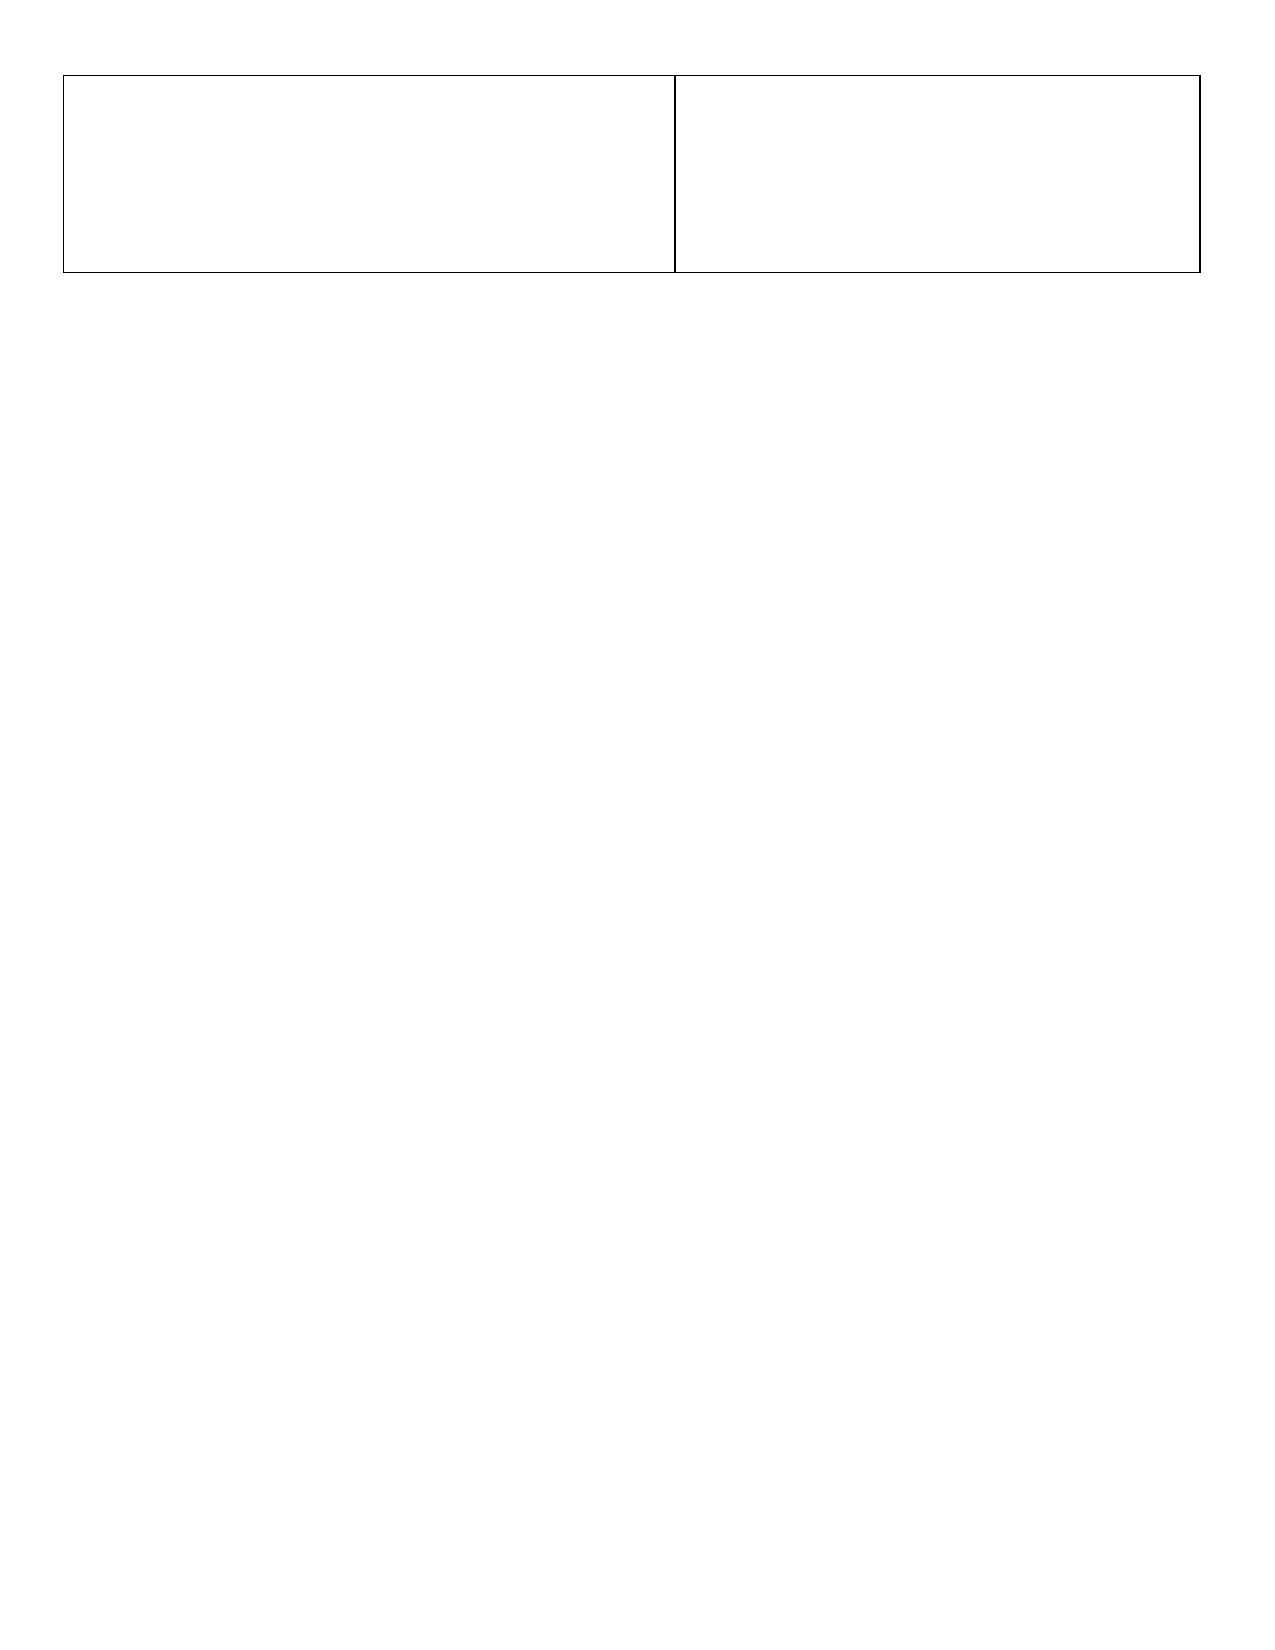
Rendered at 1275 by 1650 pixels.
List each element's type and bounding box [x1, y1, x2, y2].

table_cell [64, 76, 674, 272]
table_cell [676, 76, 1199, 272]
